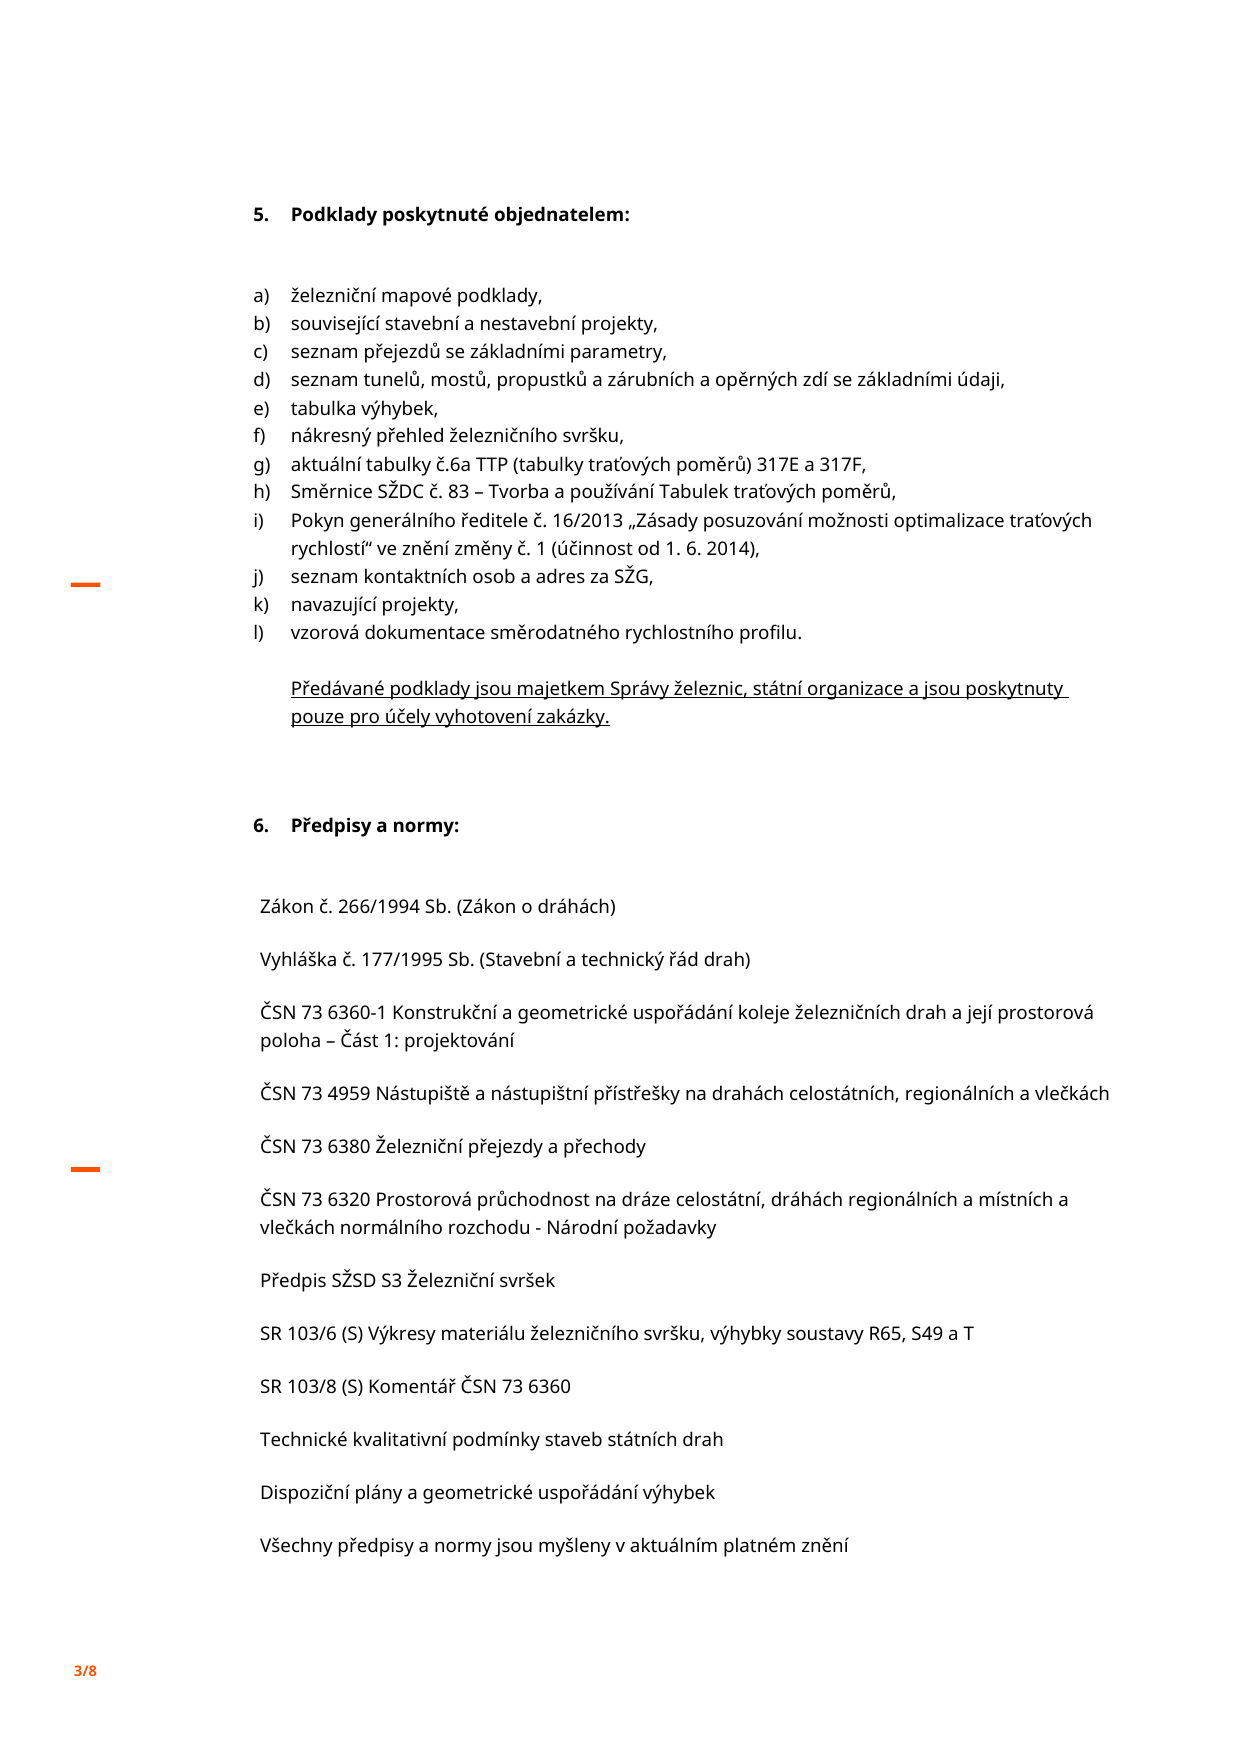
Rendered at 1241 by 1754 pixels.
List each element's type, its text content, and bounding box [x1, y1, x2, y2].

subtitle Předpisy a normy: [253, 812, 1122, 838]
list tabulka výhybek, [253, 395, 1122, 420]
text ČSN 73 6360-1 Konstrukční a geometrické uspořádání koleje železničních drah a její prostorová poloha – Část 1: projektování [260, 999, 1122, 1053]
text Předpis SŽSD S3 Železniční svršek [260, 1267, 1122, 1293]
text ČSN 73 4959 Nástupiště a nástupištní přístřešky na drahách celostátních, regionálních a vlečkách [260, 1080, 1122, 1106]
list aktuální tabulky č.6a TTP (tabulky traťových poměrů) 317E a 317F, [253, 451, 1122, 476]
text SR 103/8 (S) Komentář ČSN 73 6360 [260, 1373, 1122, 1399]
text ČSN 73 6380 Železniční přejezdy a přechody [260, 1133, 1122, 1159]
list navazující projekty, [253, 591, 1122, 616]
list Směrnice SŽDC č. 83 – Tvorba a používání Tabulek traťových poměrů, [253, 479, 1122, 504]
text SR 103/6 (S) Výkresy materiálu železničního svršku, výhybky soustavy R65, S49 a T [260, 1320, 1122, 1346]
list železniční mapové podklady, [253, 283, 1122, 308]
list související stavební a nestavební projekty, [253, 311, 1122, 336]
text Technické kvalitativní podmínky staveb státních drah [260, 1426, 1122, 1452]
text Všechny předpisy a normy jsou myšleny v aktuálním platném znění [260, 1532, 1122, 1558]
list seznam kontaktních osob a adres za SŽG, [253, 563, 1122, 588]
subtitle Podklady poskytnuté objednatelem: [253, 202, 1122, 227]
list nákresný přehled železničního svršku, [253, 423, 1122, 448]
text Zákon č. 266/1994 Sb. (Zákon o dráhách) [260, 893, 1122, 919]
text ČSN 73 6320 Prostorová průchodnost na dráze celostátní, dráhách regionálních a místních a vlečkách normálního rozchodu - Národní požadavky [260, 1186, 1122, 1240]
list Předávané podklady jsou majetkem Správy železnic, státní organizace a jsou poskytnuty pouze pro účely vyhotovení zakázky. [291, 675, 1122, 728]
list seznam tunelů, mostů, propustků a zárubních a opěrných zdí se základními údaji, [253, 367, 1122, 392]
text Dispoziční plány a geometrické uspořádání výhybek [260, 1479, 1122, 1505]
text Vyhláška č. 177/1995 Sb. (Stavební a technický řád drah) [260, 946, 1122, 972]
list Pokyn generálního ředitele č. 16/2013 „Zásady posuzování možnosti optimalizace traťových rychlostí“ ve znění změny č. 1 (účinnost od 1. 6. 2014), [253, 507, 1122, 560]
list vzorová dokumentace směrodatného rychlostního profilu. [253, 619, 1122, 644]
list seznam přejezdů se základními parametry, [253, 339, 1122, 364]
